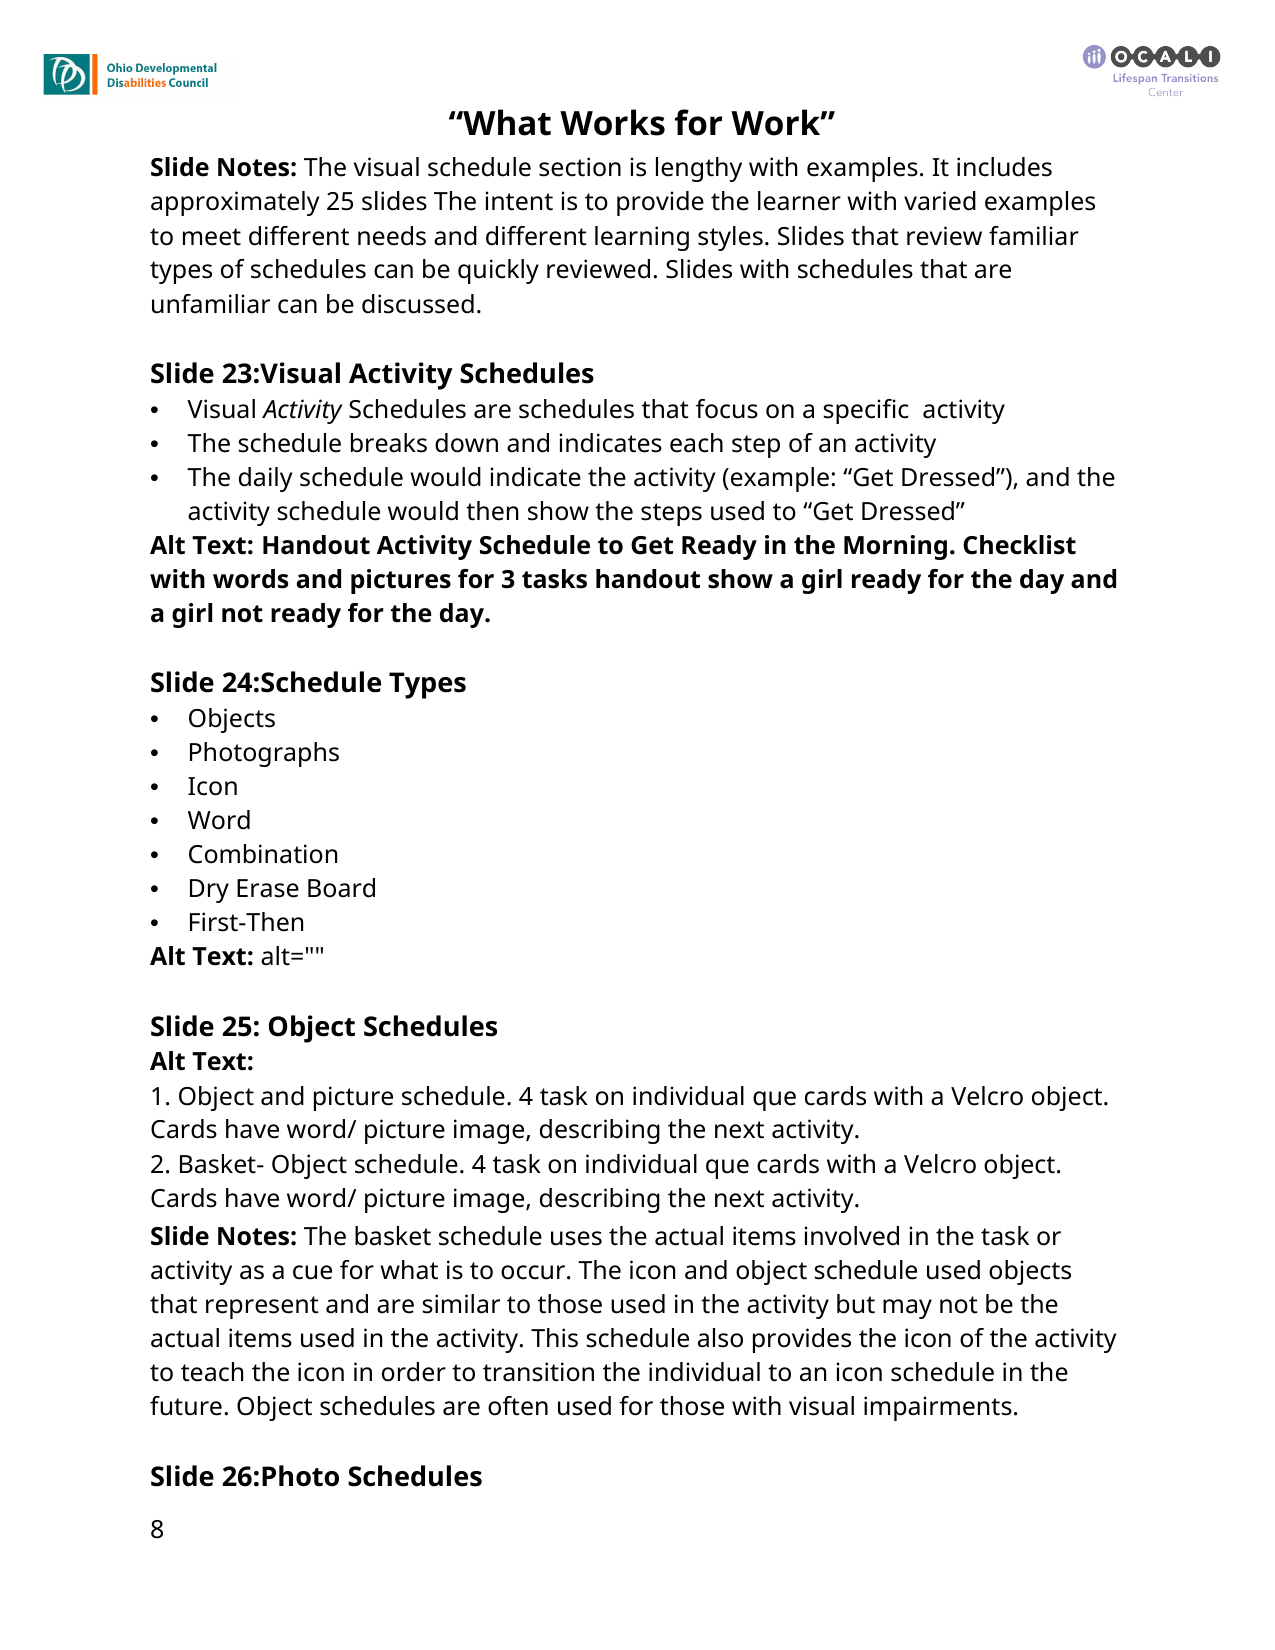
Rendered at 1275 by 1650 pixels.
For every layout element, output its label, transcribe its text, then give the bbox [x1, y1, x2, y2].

list Photographs [150, 735, 1125, 769]
list Combination [150, 837, 1125, 871]
list Objects [150, 701, 1125, 735]
subtitle Slide Notes: The basket schedule uses the actual items involved in the task or activity as a cue for what is to occur. The icon and object schedule used objects that represent and are similar to those used in the activity but may not be the actual items used in the activity. This schedule also provides the icon of the activity to teach the icon in order to transition the individual to an icon schedule in the future. Object schedules are often used for those with visual impairments. [150, 1218, 1125, 1423]
text Slide 26:Photo Schedules [150, 1457, 1125, 1494]
subtitle Alt Text: Handout Activity Schedule to Get Ready in the Morning. Checklist with words and pictures for 3 tasks handout show a girl ready for the day and a girl not ready for the day. [150, 527, 1125, 630]
list Icon [150, 769, 1125, 803]
subtitle Slide Notes: The visual schedule section is lengthy with examples. It includes approximately 25 slides The intent is to provide the learner with varied examples to meet different needs and different learning styles. Slides that review familiar types of schedules can be quickly reviewed. Slides with schedules that are unfamiliar can be discussed. [150, 150, 1125, 320]
picture [38, 54, 238, 99]
list Word [150, 803, 1125, 837]
text Slide 23:Visual Activity Schedules [150, 354, 1125, 391]
list The daily schedule would indicate the activity (example: “Get Dressed”), and the activity schedule would then show the steps used to “Get Dressed” [150, 459, 1125, 527]
text Alt Text: [150, 1044, 1125, 1078]
list First-Then [150, 905, 1125, 939]
picture [1080, 43, 1224, 99]
list Visual Activity Schedules are schedules that focus on a specific activity [150, 391, 1125, 425]
list The schedule breaks down and indicates each step of an activity [150, 425, 1125, 459]
text Slide 25: Object Schedules [150, 1007, 1125, 1044]
list Dry Erase Board [150, 871, 1125, 905]
text Slide 24:Schedule Types [150, 664, 1125, 701]
text Alt Text: alt="" [150, 939, 1125, 973]
text 2. Basket- Object schedule. 4 task on individual que cards with a Velcro object. Cards have word/ picture image, describing the next activity. [150, 1146, 1125, 1214]
text 1. Object and picture schedule. 4 task on individual que cards with a Velcro object. Cards have word/ picture image, describing the next activity. [150, 1078, 1125, 1146]
